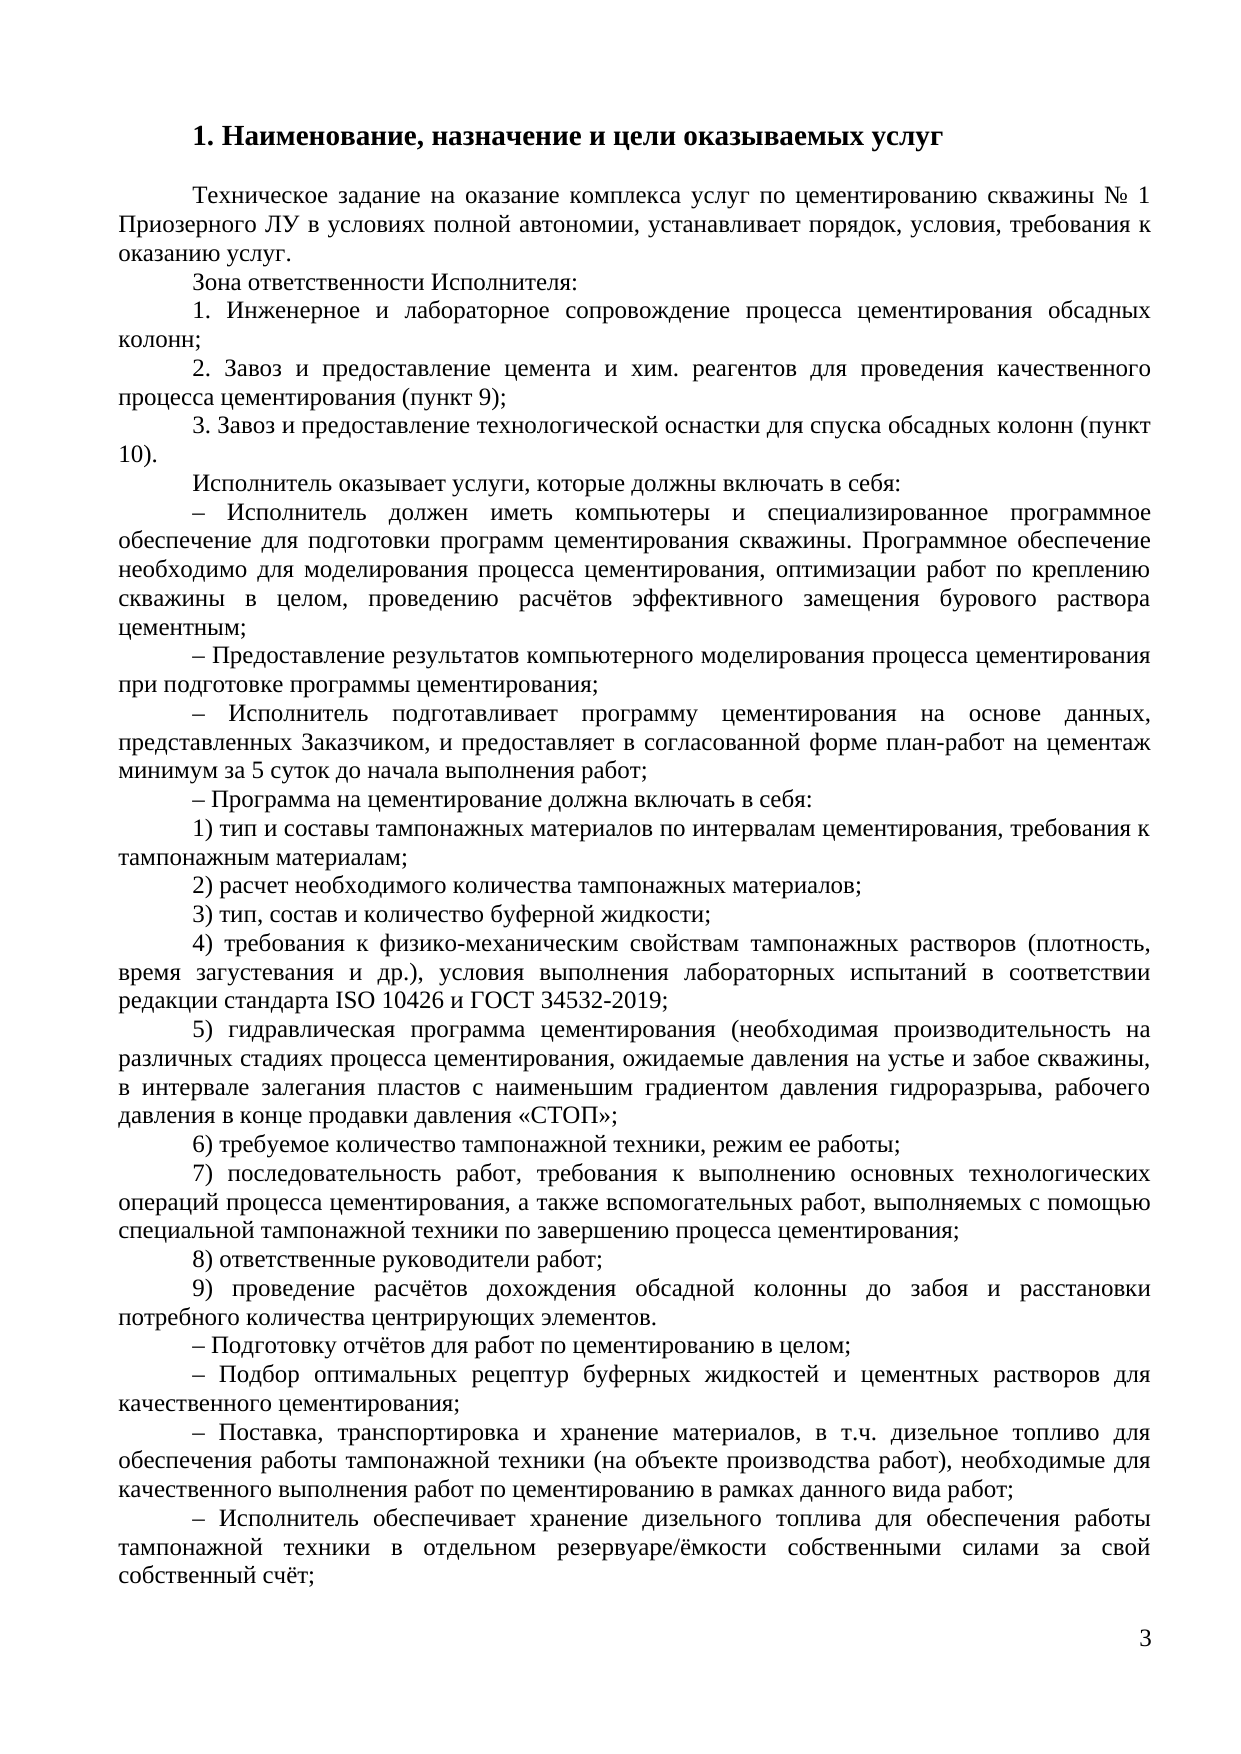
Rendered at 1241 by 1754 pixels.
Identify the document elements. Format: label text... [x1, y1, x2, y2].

text – Исполнитель обеспечивает хранение дизельного топлива для обеспечения работы тампонажной техники в отдельном резервуаре/ёмкости собственными силами за свой собственный счёт; [118, 1503, 1152, 1589]
text Техническое задание на оказание комплекса услуг по цементированию скважины № 1 Приозерного ЛУ в условиях полной автономии, устанавливает порядок, условия, требования к оказанию услуг. [118, 180, 1152, 267]
text 3. Завоз и предоставление технологической оснастки для спуска обсадных колонн (пункт 10). [118, 410, 1152, 468]
text 5) гидравлическая программа цементирования (необходимая производительность на различных стадиях процесса цементирования, ожидаемые давления на устье и забое скважины, в интервале залегания пластов с наименьшим градиентом давления гидроразрыва, рабочего давления в конце продавки давления «СТОП»; [118, 1014, 1152, 1129]
text 3) тип, состав и количество буферной жидкости; [118, 899, 1152, 928]
text 1. Инженерное и лабораторное сопровождение процесса цементирования обсадных колонн; [118, 295, 1152, 353]
text – Подготовку отчётов для работ по цементированию в целом; [118, 1330, 1152, 1359]
text 6) требуемое количество тампонажной техники, режим ее работы; [118, 1129, 1152, 1158]
text 4) требования к физико-механическим свойствам тампонажных растворов (плотность, время загустевания и др.), условия выполнения лабораторных испытаний в соответствии редакции стандарта ISO 10426 и ГОСТ 34532-2019; [118, 928, 1152, 1014]
text – Исполнитель подготавливает программу цементирования на основе данных, представленных Заказчиком, и предоставляет в согласованной форме план-работ на цементаж минимум за 5 суток до начала выполнения работ; [118, 698, 1152, 784]
text – Подбор оптимальных рецептур буферных жидкостей и цементных растворов для качественного цементирования; [118, 1359, 1152, 1417]
text 9) проведение расчётов дохождения обсадной колонны до забоя и расстановки потребного количества центрирующих элементов. [118, 1273, 1152, 1330]
text – Исполнитель должен иметь компьютеры и специализированное программное обеспечение для подготовки программ цементирования скважины. Программное обеспечение необходимо для моделирования процесса цементирования, оптимизации работ по креплению скважины в целом, проведению расчётов эффективного замещения бурового раствора цементным; [118, 497, 1152, 640]
text 2. Завоз и предоставление цемента и хим. реагентов для проведения качественного процесса цементирования (пункт 9); [118, 353, 1152, 410]
text – Программа на цементирование должна включать в себя: [118, 784, 1152, 813]
text Исполнитель оказывает услуги, которые должны включать в себя: [118, 468, 1152, 497]
text – Предоставление результатов компьютерного моделирования процесса цементирования при подготовке программы цементирования; [118, 640, 1152, 698]
text Зона ответственности Исполнителя: [118, 267, 1152, 295]
text 7) последовательность работ, требования к выполнению основных технологических операций процесса цементирования, а также вспомогательных работ, выполняемых с помощью специальной тампонажной техники по завершению процесса цементирования; [118, 1158, 1152, 1244]
text – Поставка, транспортировка и хранение материалов, в т.ч. дизельное топливо для обеспечения работы тампонажной техники (на объекте производства работ), необходимые для качественного выполнения работ по цементированию в рамках данного вида работ; [118, 1417, 1152, 1503]
text 2) расчет необходимого количества тампонажных материалов; [118, 870, 1152, 899]
text 1) тип и составы тампонажных материалов по интервалам цементирования, требования к тампонажным материалам; [118, 813, 1152, 870]
subtitle Наименование, назначение и цели оказываемых услуг [192, 118, 1152, 152]
text 8) ответственные руководители работ; [118, 1244, 1152, 1273]
